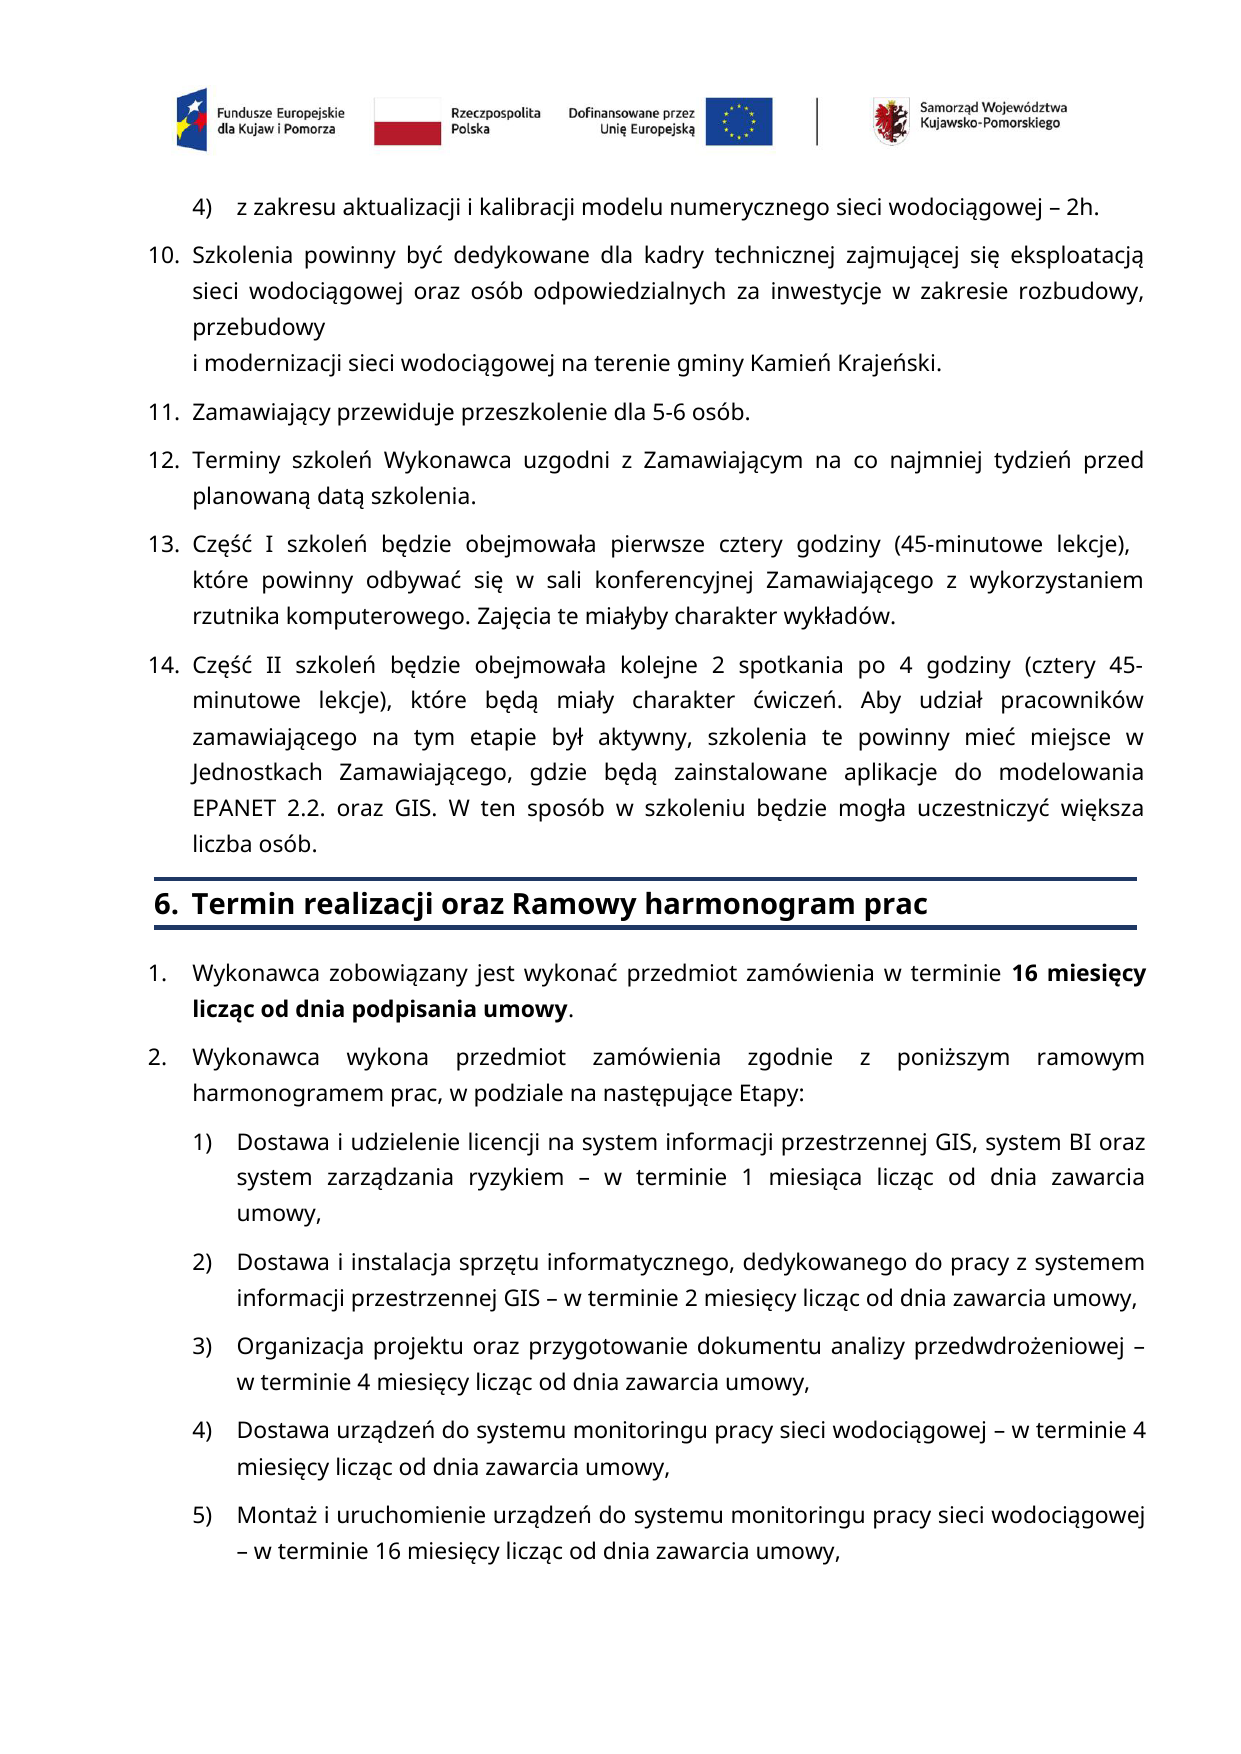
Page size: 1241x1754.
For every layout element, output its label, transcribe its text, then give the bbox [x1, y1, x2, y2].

list Wykonawca zobowiązany jest wykonać przedmiot zamówienia w terminie 16 miesięcy licząc od dnia podpisania umowy. [148, 957, 1146, 1024]
list Montaż i uruchomienie urządzeń do systemu monitoringu pracy sieci wodociągowej – w terminie 16 miesięcy licząc od dnia zawarcia umowy, [192, 1499, 1146, 1566]
list Część I szkoleń będzie obejmowała pierwsze cztery godziny (45-minutowe lekcje), które powinny odbywać się w sali konferencyjnej Zamawiającego z wykorzystaniem rzutnika komputerowego. Zajęcia te miałyby charakter wykładów. [148, 528, 1145, 631]
list z zakresu aktualizacji i kalibracji modelu numerycznego sieci wodociągowej – 2h. [192, 191, 1145, 222]
list Wykonawca wykona przedmiot zamówienia zgodnie z poniższym ramowym harmonogramem prac, w podziale na następujące Etapy: [148, 1041, 1146, 1108]
list Zamawiający przewiduje przeszkolenie dla 5-6 osób. [148, 395, 1145, 427]
list Dostawa i instalacja sprzętu informatycznego, dedykowanego do pracy z systemem informacji przestrzennej GIS – w terminie 2 miesięcy licząc od dnia zawarcia umowy, [192, 1246, 1146, 1313]
list Dostawa urządzeń do systemu monitoringu pracy sieci wodociągowej – w terminie 4 miesięcy licząc od dnia zawarcia umowy, [192, 1414, 1146, 1482]
list Szkolenia powinny być dedykowane dla kadry technicznej zajmującej się eksploatacją sieci wodociągowej oraz osób odpowiedzialnych za inwestycje w zakresie rozbudowy, przebudowy i modernizacji sieci wodociągowej na terenie gminy Kamień Krajeński. [148, 239, 1145, 378]
list Część II szkoleń będzie obejmowała kolejne 2 spotkania po 4 godziny (cztery 45-minutowe lekcje), które będą miały charakter ćwiczeń. Aby udział pracowników zamawiającego na tym etapie był aktywny, szkolenia te powinny mieć miejsce w Jednostkach Zamawiającego, gdzie będą zainstalowane aplikacje do modelowania EPANET 2.2. oraz GIS. W ten sposób w szkoleniu będzie mogła uczestniczyć większa liczba osób. [148, 648, 1145, 859]
list Dostawa i udzielenie licencji na system informacji przestrzennej GIS, system BI oraz system zarządzania ryzykiem – w terminie 1 miesiąca licząc od dnia zawarcia umowy, [192, 1125, 1146, 1228]
list Terminy szkoleń Wykonawca uzgodni z Zamawiającym na co najmniej tydzień przed planowaną datą szkolenia. [148, 444, 1145, 511]
subtitle Termin realizacji oraz Ramowy harmonogram prac [154, 881, 1137, 925]
list Organizacja projektu oraz przygotowanie dokumentu analizy przedwdrożeniowej – w terminie 4 miesięcy licząc od dnia zawarcia umowy, [192, 1330, 1146, 1397]
